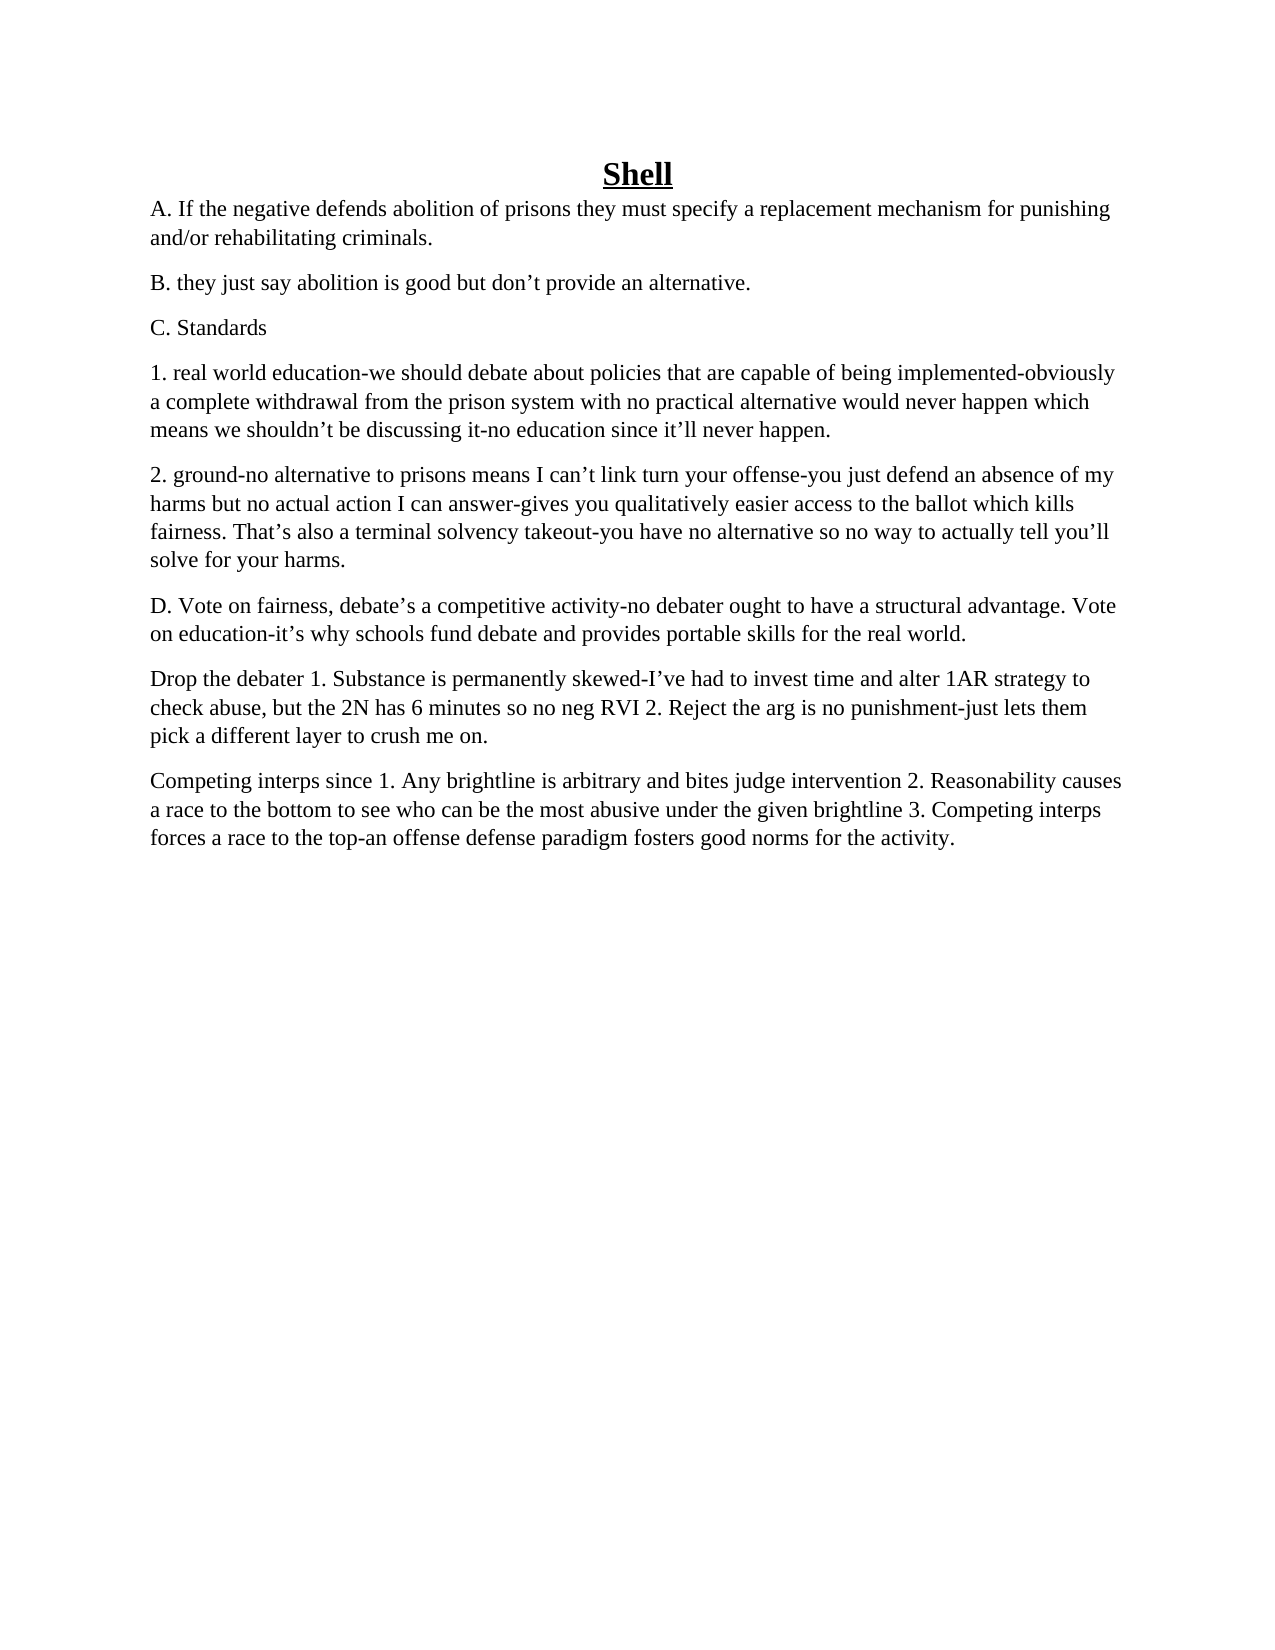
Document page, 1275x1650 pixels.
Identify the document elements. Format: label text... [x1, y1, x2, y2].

text A. If the negative defends abolition of prisons they must specify a replacement mechanism for punishing and/or rehabilitating criminals. [150, 196, 1125, 250]
text Competing interps since 1. Any brightline is arbitrary and bites judge intervention 2. Reasonability causes a race to the bottom to see who can be the most abusive under the given brightline 3. Competing interps forces a race to the top-an offense defense paradigm fosters good norms for the activity. [150, 767, 1125, 850]
text 1. real world education-we should debate about policies that are capable of being implemented-obviously a complete withdrawal from the prison system with no practical alternative would never happen which means we shouldn’t be discussing it-no education since it’ll never happen. [150, 359, 1125, 442]
text D. Vote on fairness, debate’s a competitive activity-no debater ought to have a structural advantage. Vote on education-it’s why schools fund debate and provides portable skills for the real world. [150, 592, 1125, 646]
subtitle Shell [150, 154, 1125, 192]
text 2. ground-no alternative to prisons means I can’t link turn your offense-you just defend an absence of my harms but no actual action I can answer-gives you qualitatively easier access to the ballot which kills fairness. That’s also a terminal solvency takeout-you have no alternative so no way to actually tell you’ll solve for your harms. [150, 461, 1125, 573]
text B. they just say abolition is good but don’t provide an alternative. [150, 269, 1125, 295]
text Drop the debater 1. Substance is permanently skewed-I’ve had to invest time and alter 1AR strategy to check abuse, but the 2N has 6 minutes so no neg RVI 2. Reject the arg is no punishment-just lets them pick a different layer to crush me on. [150, 665, 1125, 748]
text C. Standards [150, 314, 1125, 341]
